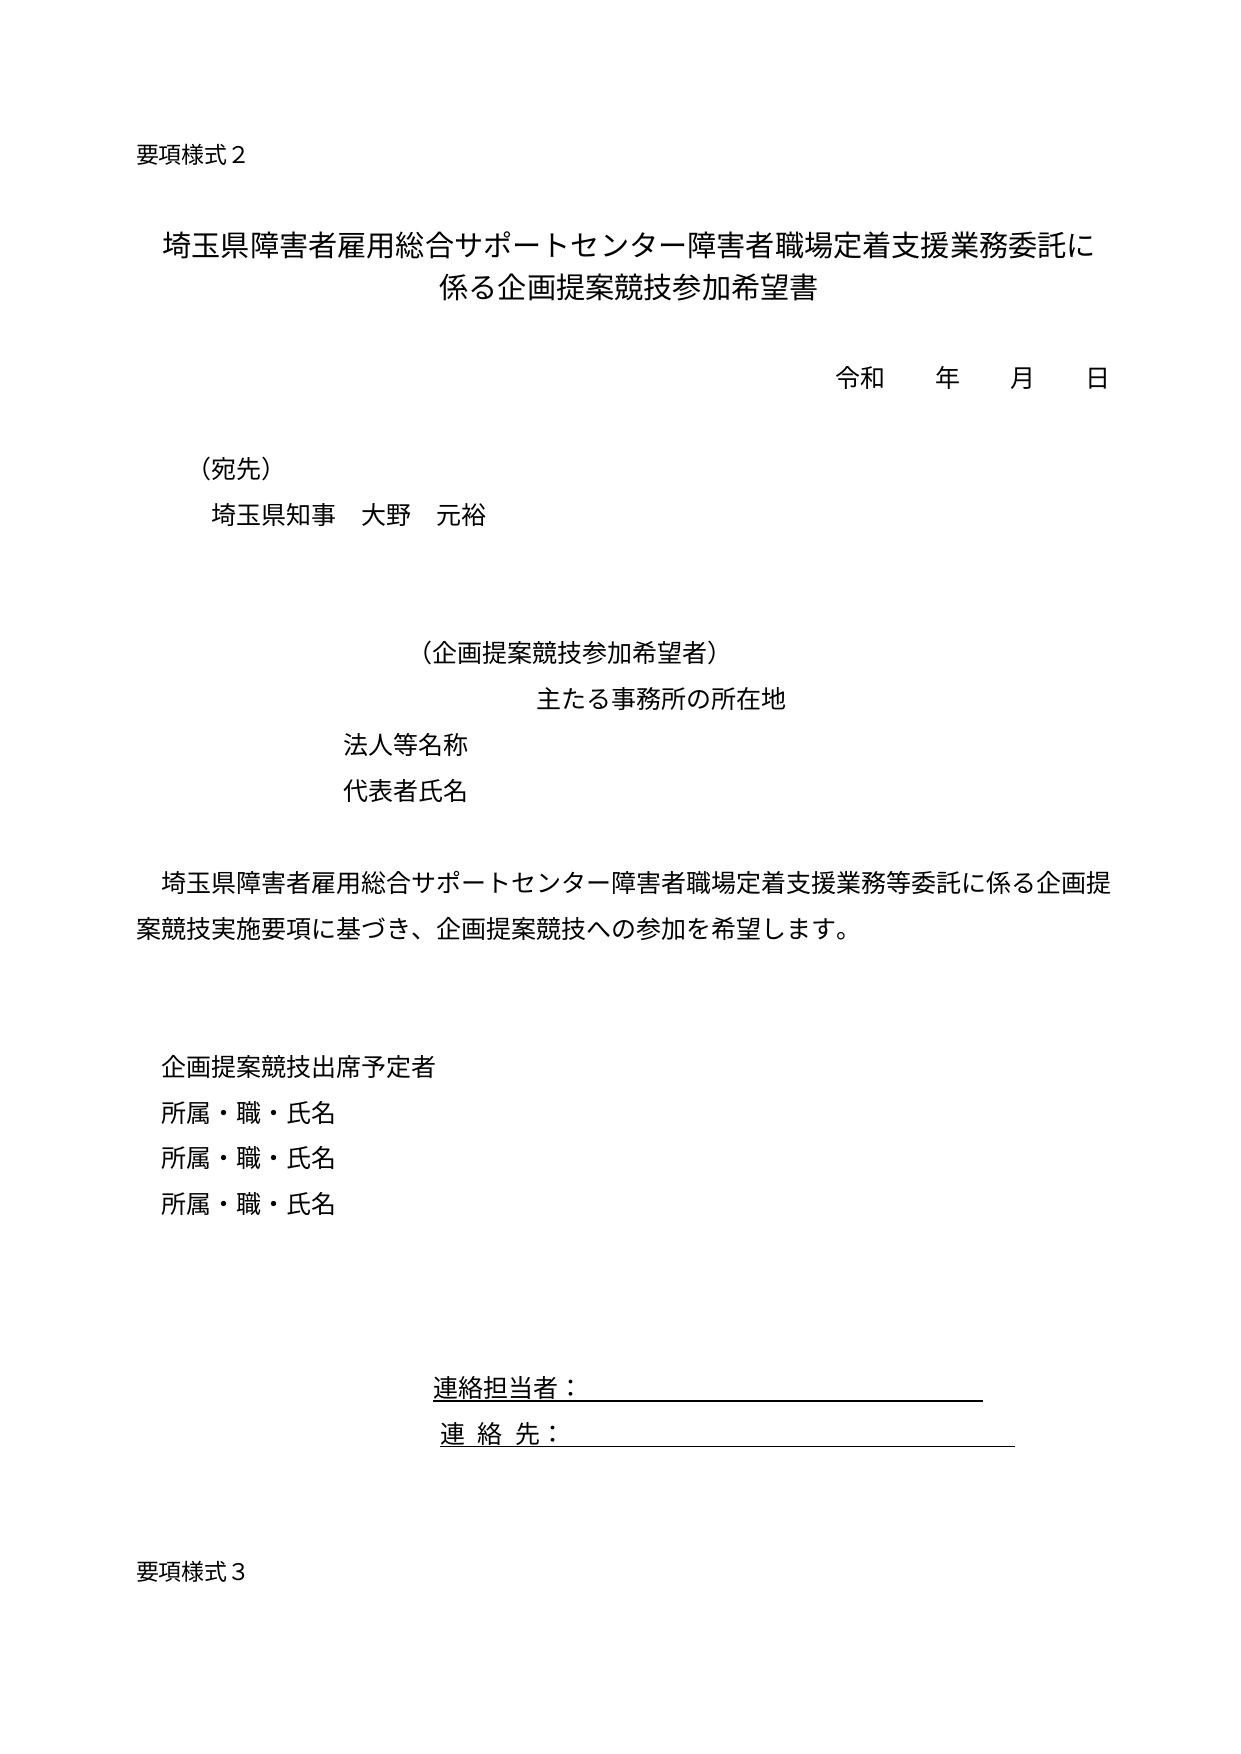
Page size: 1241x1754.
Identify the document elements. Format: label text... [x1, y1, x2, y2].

text 所属・職・氏名 [136, 1180, 1122, 1226]
text （宛先） [136, 445, 1122, 491]
text 主たる事務所の所在地 [136, 675, 1122, 721]
text 要項様式３ [136, 1548, 1122, 1593]
text 埼玉県障害者雇用総合サポートセンター障害者職場定着支援業務等委託に係る企画提案競技実施要項に基づき、企画提案競技への参加を希望します。 [136, 858, 1122, 950]
text 埼玉県知事 大野 元裕 [136, 491, 1122, 537]
text 係る企画提案競技参加希望書 [136, 265, 1122, 307]
text 連絡担当者： [136, 1364, 1122, 1410]
text 所属・職・氏名 [136, 1088, 1122, 1134]
text 連絡先： [136, 1410, 1122, 1456]
text （企画提案競技参加希望者） [136, 629, 1122, 675]
text 法人等名称 [136, 721, 1122, 767]
text 要項様式２ [136, 131, 1122, 177]
text 企画提案競技出席予定者 [136, 1042, 1122, 1088]
text 所属・職・氏名 [136, 1134, 1122, 1180]
text 令和 年 月 日 [136, 353, 1110, 399]
text 代表者氏名 [136, 767, 1122, 813]
text 埼玉県障害者雇用総合サポートセンター障害者職場定着支援業務委託に [136, 223, 1122, 265]
